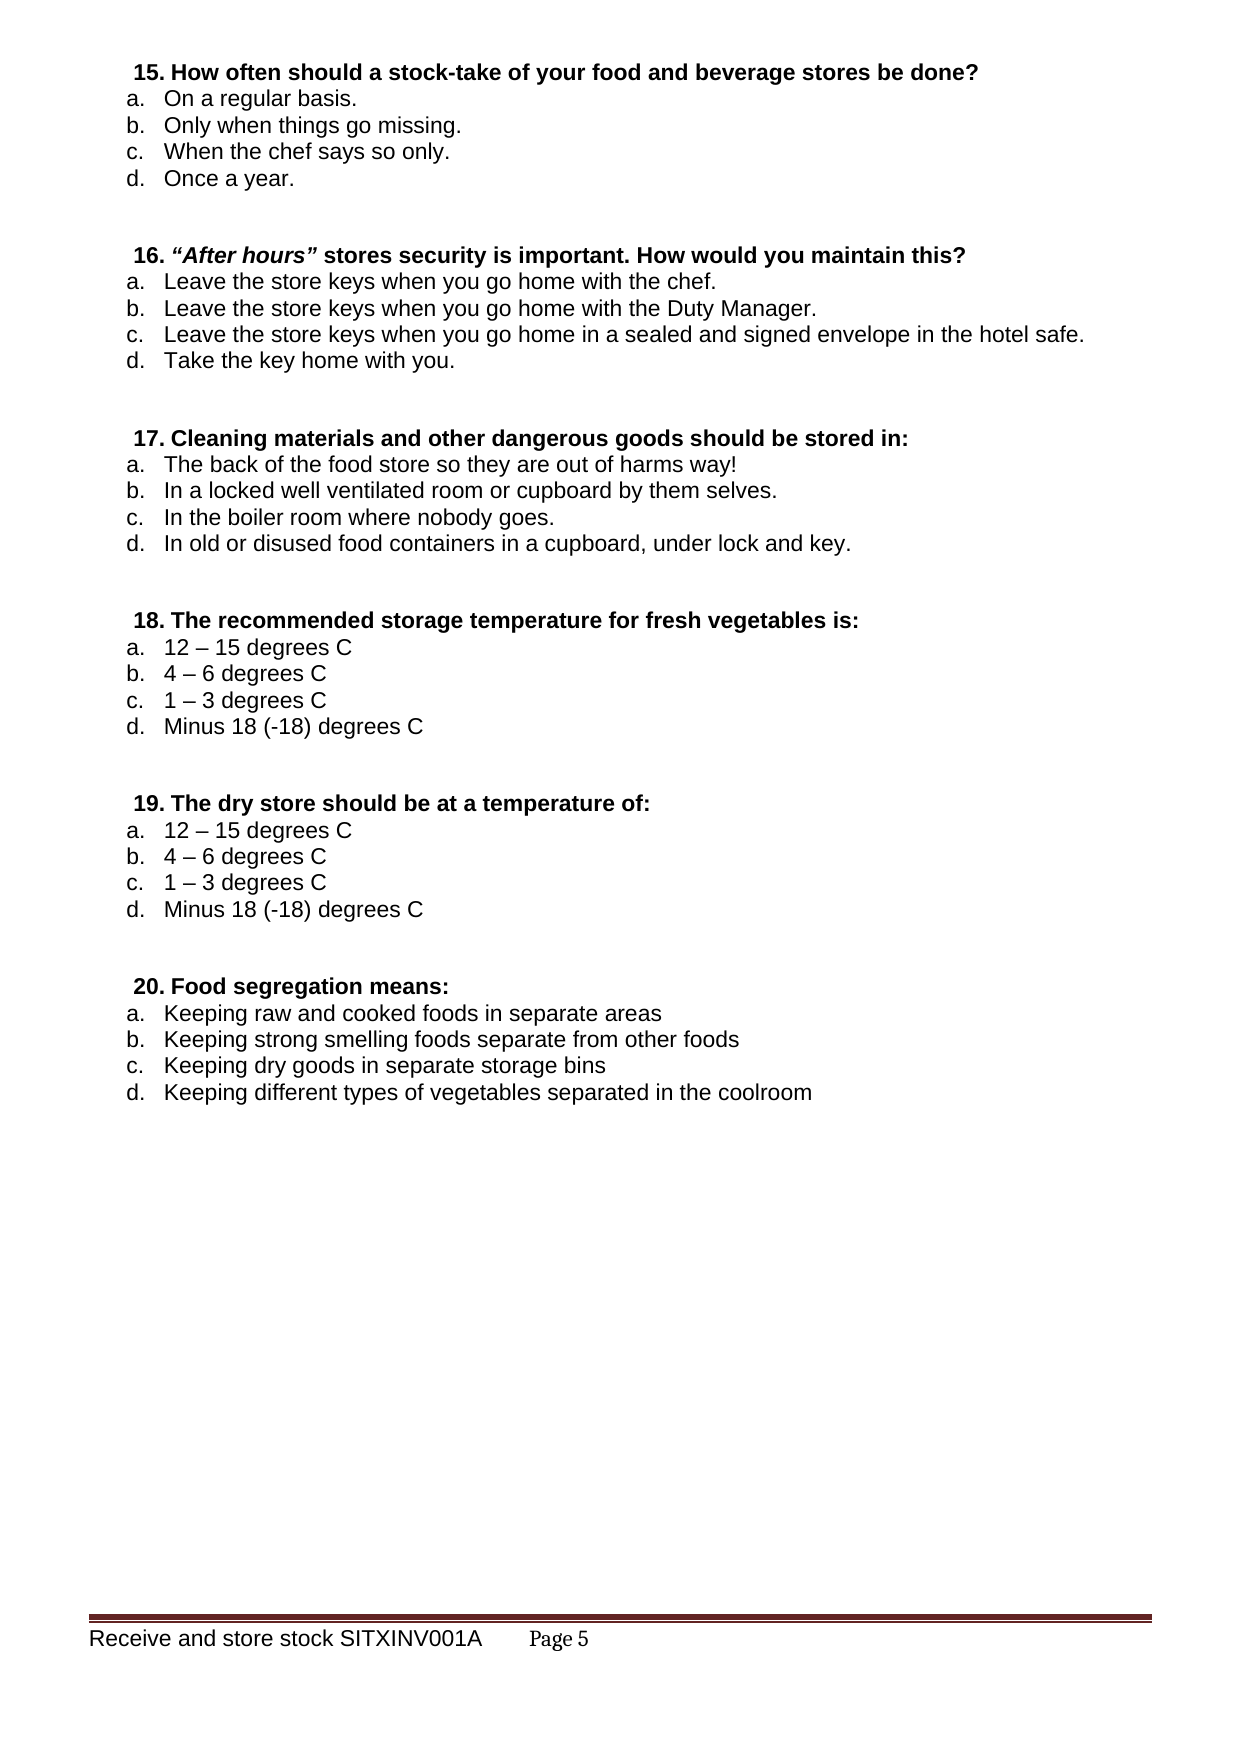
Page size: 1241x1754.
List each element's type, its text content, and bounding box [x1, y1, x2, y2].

list 12 – 15 degrees C [126, 817, 1152, 843]
list In the boiler room where nobody goes. [126, 504, 1152, 530]
list Minus 18 (-18) degrees C [126, 896, 1152, 922]
list Take the key home with you. [126, 347, 1152, 374]
list How often should a stock-take of your food and beverage stores be done? [133, 59, 1152, 85]
list “After hours” stores security is important. How would you maintain this? [133, 242, 1152, 268]
list 12 – 15 degrees C [126, 634, 1152, 660]
list Keeping raw and cooked foods in separate areas [126, 999, 1152, 1026]
list Keeping dry goods in separate storage bins [126, 1052, 1152, 1078]
list Only when things go missing. [126, 112, 1152, 138]
list Minus 18 (-18) degrees C [126, 713, 1152, 739]
list Keeping strong smelling foods separate from other foods [126, 1026, 1152, 1052]
list Leave the store keys when you go home with the chef. [126, 268, 1152, 294]
list Leave the store keys when you go home in a sealed and signed envelope in the hotel safe. [126, 321, 1152, 347]
list The back of the food store so they are out of harms way! [126, 451, 1152, 477]
list Leave the store keys when you go home with the Duty Manager. [126, 294, 1152, 321]
list In old or disused food containers in a cupboard, under lock and key. [126, 530, 1152, 556]
list Once a year. [126, 164, 1152, 191]
list In a locked well ventilated room or cupboard by them selves. [126, 477, 1152, 504]
list Cleaning materials and other dangerous goods should be stored in: [133, 425, 1152, 451]
list On a regular basis. [126, 85, 1152, 112]
list 4 – 6 degrees C [126, 660, 1152, 687]
list When the chef says so only. [126, 138, 1152, 164]
list Keeping different types of vegetables separated in the coolroom [126, 1078, 1152, 1105]
list 4 – 6 degrees C [126, 843, 1152, 869]
list The dry store should be at a temperature of: [133, 790, 1152, 817]
list 1 – 3 degrees C [126, 869, 1152, 896]
list Food segregation means: [133, 973, 1152, 999]
list 1 – 3 degrees C [126, 687, 1152, 713]
list The recommended storage temperature for fresh vegetables is: [133, 607, 1152, 634]
